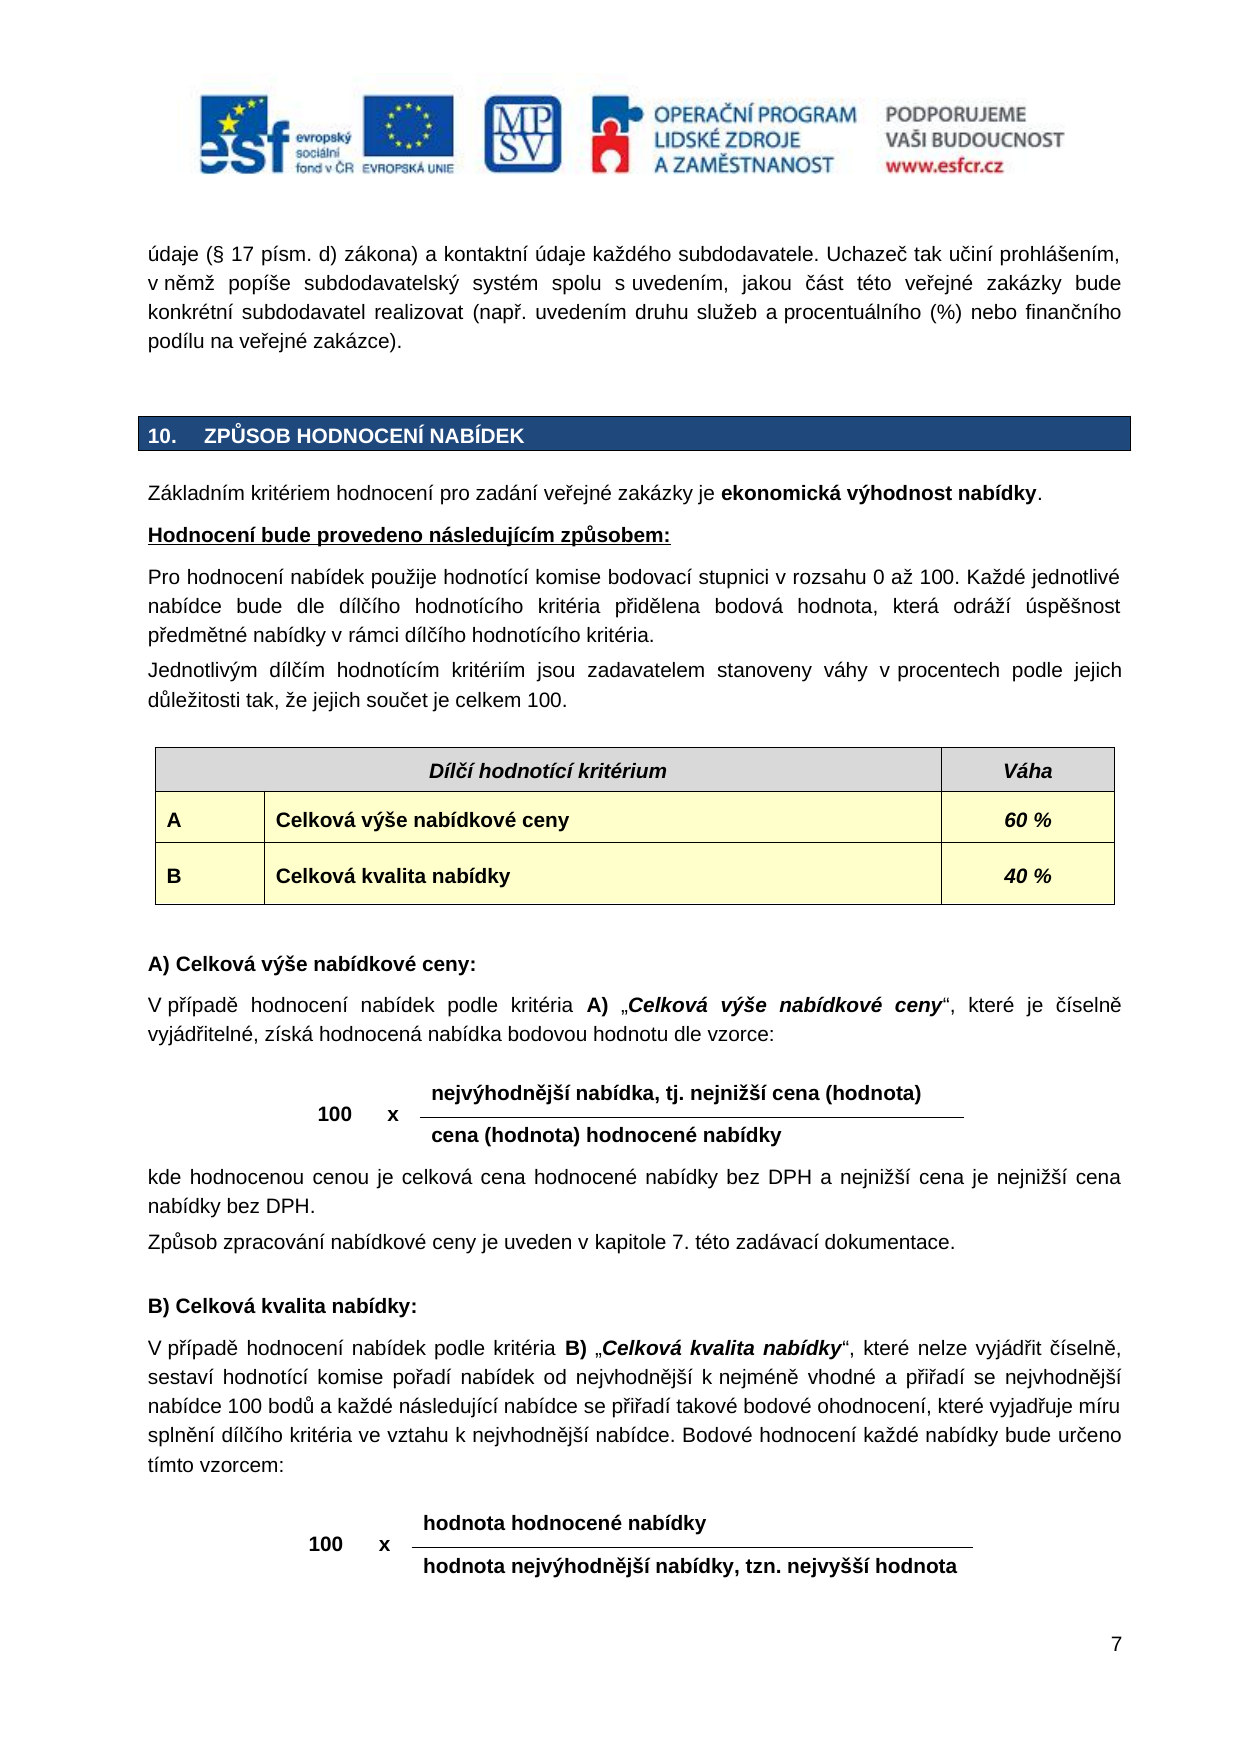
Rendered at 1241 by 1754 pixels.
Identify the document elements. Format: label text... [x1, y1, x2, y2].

table_header 100 [306, 1075, 376, 1160]
text Jednotlivým dílčím hodnotícím kritériím jsou zadavatelem stanoveny váhy v procentech podle jejich důležitosti tak, že jejich součet je celkem 100. [148, 653, 1122, 711]
table_header Dílčí hodnotící kritérium [156, 748, 941, 791]
table_cell 40 % [942, 843, 1114, 903]
table_header 100 [297, 1506, 367, 1590]
text A) Celková výše nabídkové ceny: [148, 946, 1122, 975]
table_header x [376, 1075, 420, 1160]
text V případě hodnocení nabídek podle kritéria A) „Celková výše nabídkové ceny“, které je číselně vyjádřitelné, získá hodnocená nabídka bodovou hodnotu dle vzorce: [148, 988, 1122, 1046]
text V případě hodnocení nabídek podle kritéria B) „Celková kvalita nabídky“, které nelze vyjádřit číselně, sestaví hodnotící komise pořadí nabídek od nejvhodnější k nejméně vhodné a přiřadí se nejvhodnější nabídce 100 bodů a každé následující nabídce se přiřadí takové bodové ohodnocení, které vyjadřuje míru splnění dílčího kritéria ve vztahu k nejvhodnější nabídce. Bodové hodnocení každé nabídky bude určeno tímto vzorcem: [148, 1331, 1122, 1476]
text Hodnocení bude provedeno následujícím způsobem: [148, 518, 1122, 547]
text Způsob zpracování nabídkové ceny je uveden v kapitole 7. této zadávací dokumentace. [148, 1224, 1122, 1253]
table_header x [367, 1506, 412, 1590]
table_cell hodnota nejvýhodnější nabídky, tzn. nejvyšší hodnota [412, 1548, 973, 1590]
table_header hodnota hodnocené nabídky [412, 1506, 973, 1547]
text Základním kritériem hodnocení pro zadání veřejné zakázky je ekonomická výhodnost nabídky. [148, 476, 1133, 505]
table_header nejvýhodnější nabídka, tj. nejnižší cena (hodnota) [420, 1075, 964, 1117]
text kde hodnocenou cenou je celková cena hodnocené nabídky bez DPH a nejnižší cena je nejnižší cena nabídky bez DPH. [148, 1160, 1122, 1218]
table_cell A [156, 792, 264, 842]
subtitle Způsob hodnocení nabídek [139, 417, 1130, 450]
table_cell Celková kvalita nabídky [265, 843, 941, 903]
picture [177, 73, 1093, 237]
table_cell Celková výše nabídkové ceny [265, 792, 941, 842]
text B) Celková kvalita nabídky: [148, 1289, 1122, 1318]
table_cell 60 % [942, 792, 1114, 842]
text Pro hodnocení nabídek použije hodnotící komise bodovací stupnici v rozsahu 0 až 100. Každé jednotlivé nabídce bude dle dílčího hodnotícího kritéria přidělena bodová hodnota, která odráží úspěšnost předmětné nabídky v rámci dílčího hodnotícího kritéria. [148, 559, 1122, 647]
table_cell B [156, 843, 264, 903]
table_header Váha [942, 748, 1114, 791]
table_cell cena (hodnota) hodnocené nabídky [420, 1118, 964, 1160]
